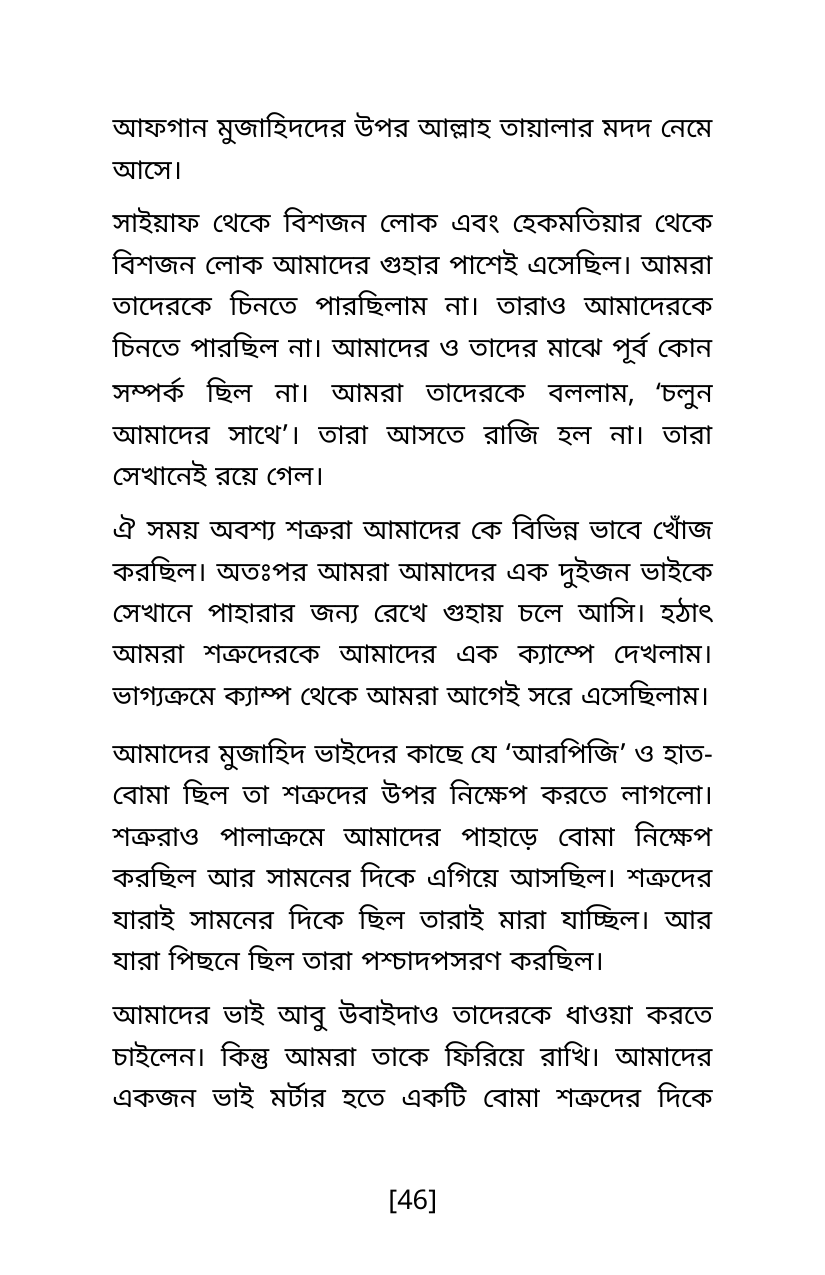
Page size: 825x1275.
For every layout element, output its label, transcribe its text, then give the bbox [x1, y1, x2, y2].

text আমাদের মুজাহিদ ভাইদের কাছে যে ‘আরপিজি’ ও হাত-বোমা ছিল তা শত্রুদের উপর নিক্ষেপ করতে লাগলো। শত্রুরাও পালাক্রমে আমাদের পাহাড়ে বোমা নিক্ষেপ করছিল আর সামনের দিকে এগিয়ে আসছিল। শত্রুদের যারাই সামনের দিকে ছিল তারাই মারা যাচ্ছিল। আর যারা পিছনে ছিল তারা পশ্চাদপসরণ করছিল। [112, 734, 712, 982]
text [112, 999, 712, 1118]
text ঐ সময় অবশ্য শত্রুরা আমাদের কে বিভিন্ন ভাবে খোঁজ করছিল। অতঃপর আমরা আমাদের এক দুইজন ভাইকে সেখানে পাহারার জন্য রেখে গুহায় চলে আসি। হঠাৎ আমরা শত্রুদেরকে আমাদের এক ক্যাম্পে দেখলাম। ভাগ্যক্রমে ক্যাম্প থেকে আমরা আগেই সরে এসেছিলাম। [112, 515, 712, 716]
text সাইয়াফ থেকে বিশজন লোক এবং হেকমতিয়ার থেকে বিশজন লোক আমাদের গুহার পাশেই এসেছিল। আমরা তাদেরকে চিনতে পারছিলাম না। তারাও আমাদেরকে চিনতে পারছিল না। আমাদের ও তাদের মাঝে পূর্ব কোন সম্পর্ক ছিল না। আমরা তাদেরকে বললাম, ‘চলুন আমাদের সাথে’। তারা আসতে রাজি হল না। তারা সেখানেই রয়ে গেল। [112, 208, 712, 497]
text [112, 112, 712, 190]
